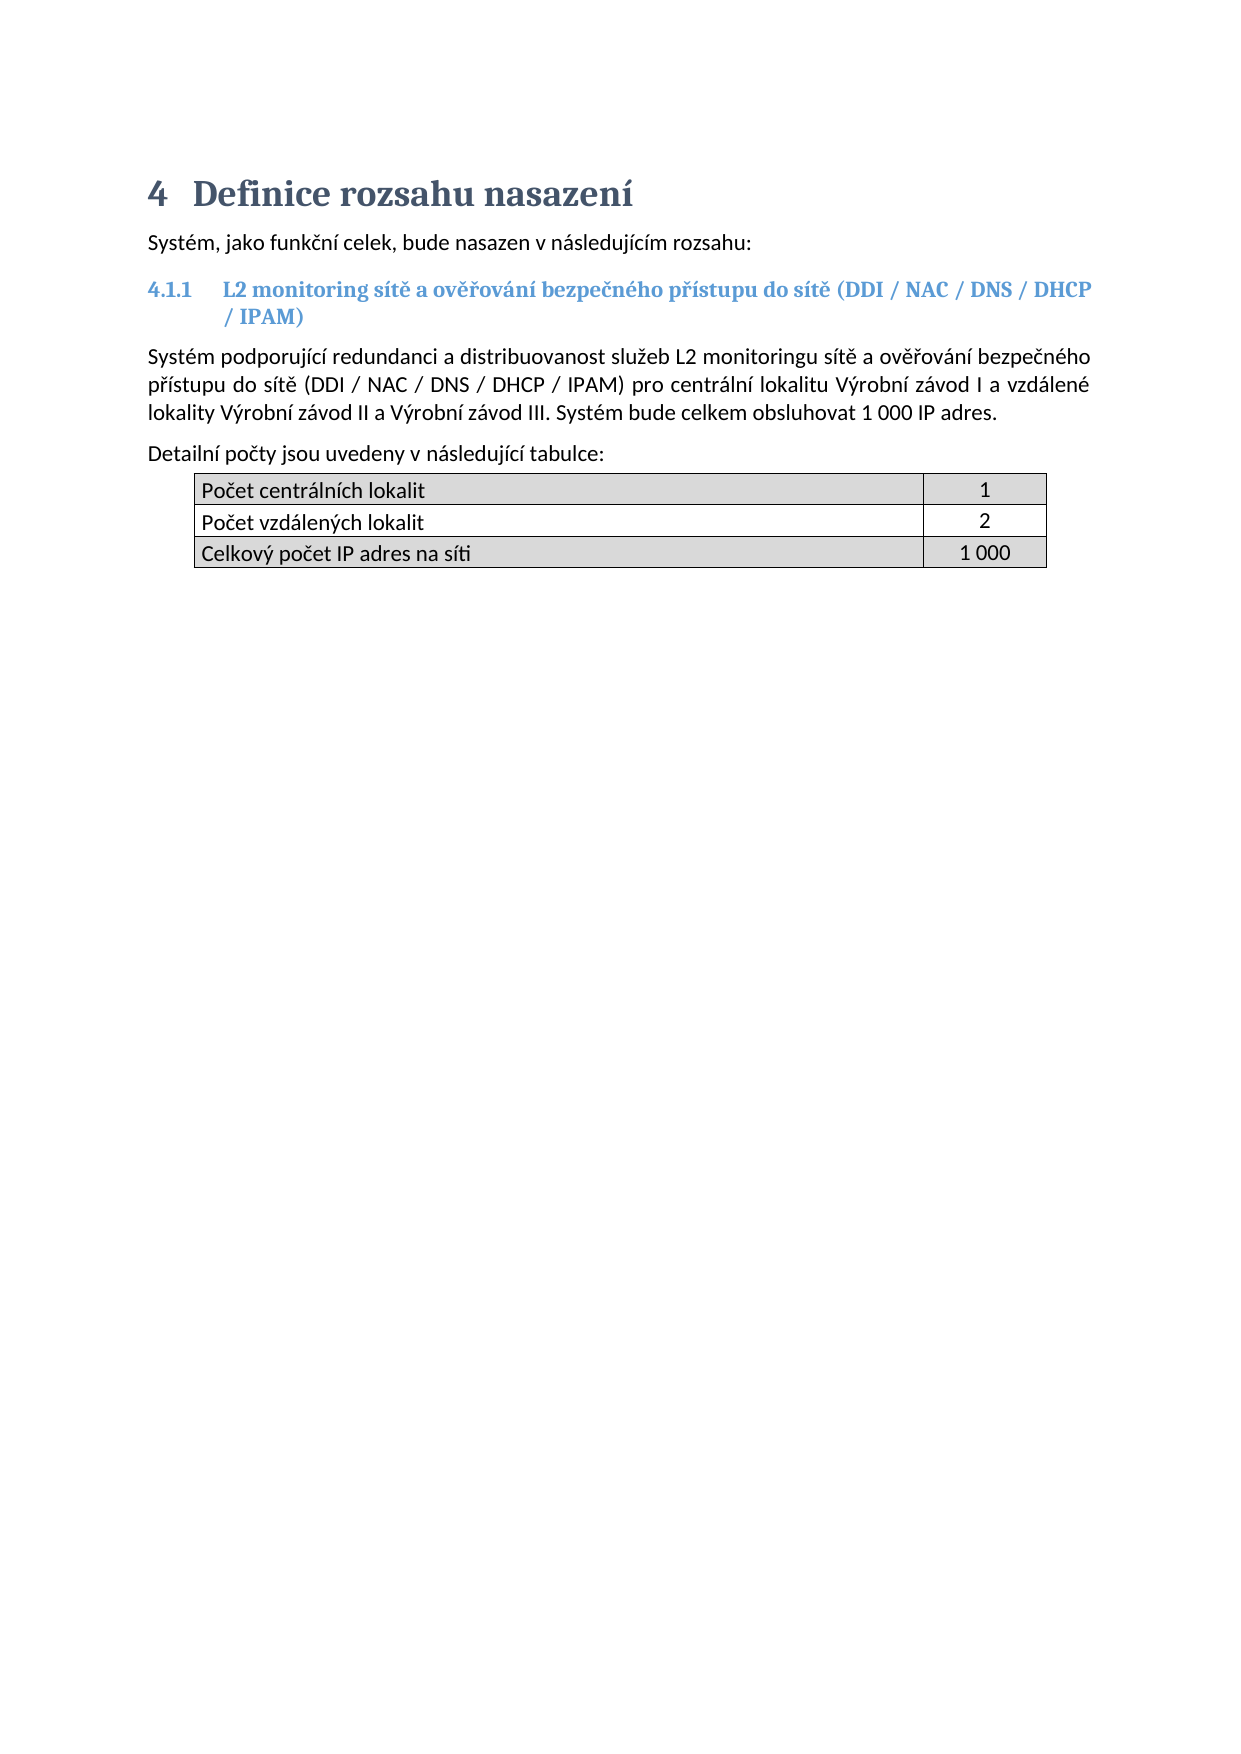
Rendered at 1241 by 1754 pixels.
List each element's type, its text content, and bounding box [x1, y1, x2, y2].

text Detailní počty jsou uvedeny v následující tabulce: [148, 439, 1093, 467]
table_cell 2 [924, 505, 1046, 536]
text Systém, jako funkční celek, bude nasazen v následujícím rozsahu: [148, 228, 1093, 256]
table_cell Celkový počet IP adres na síti [195, 537, 923, 567]
table_header Počet centrálních lokalit [195, 474, 923, 504]
table_cell 1 000 [924, 537, 1046, 567]
table_cell Počet vzdálených lokalit [195, 505, 923, 536]
table_header 1 [924, 474, 1046, 504]
subtitle L2 monitoring sítě a ověřování bezpečného přístupu do sítě (DDI / NAC / DNS / DHCP / IPAM) [148, 277, 1093, 330]
subtitle Definice rozsahu nasazení [148, 173, 1093, 216]
text Systém podporující redundanci a distribuovanost služeb L2 monitoringu sítě a ověřování bezpečného přístupu do sítě (DDI / NAC / DNS / DHCP / IPAM) pro centrální lokalitu Výrobní závod I a vzdálené lokality Výrobní závod II a Výrobní závod III. Systém bude celkem obsluhovat 1 000 IP adres. [148, 342, 1093, 426]
